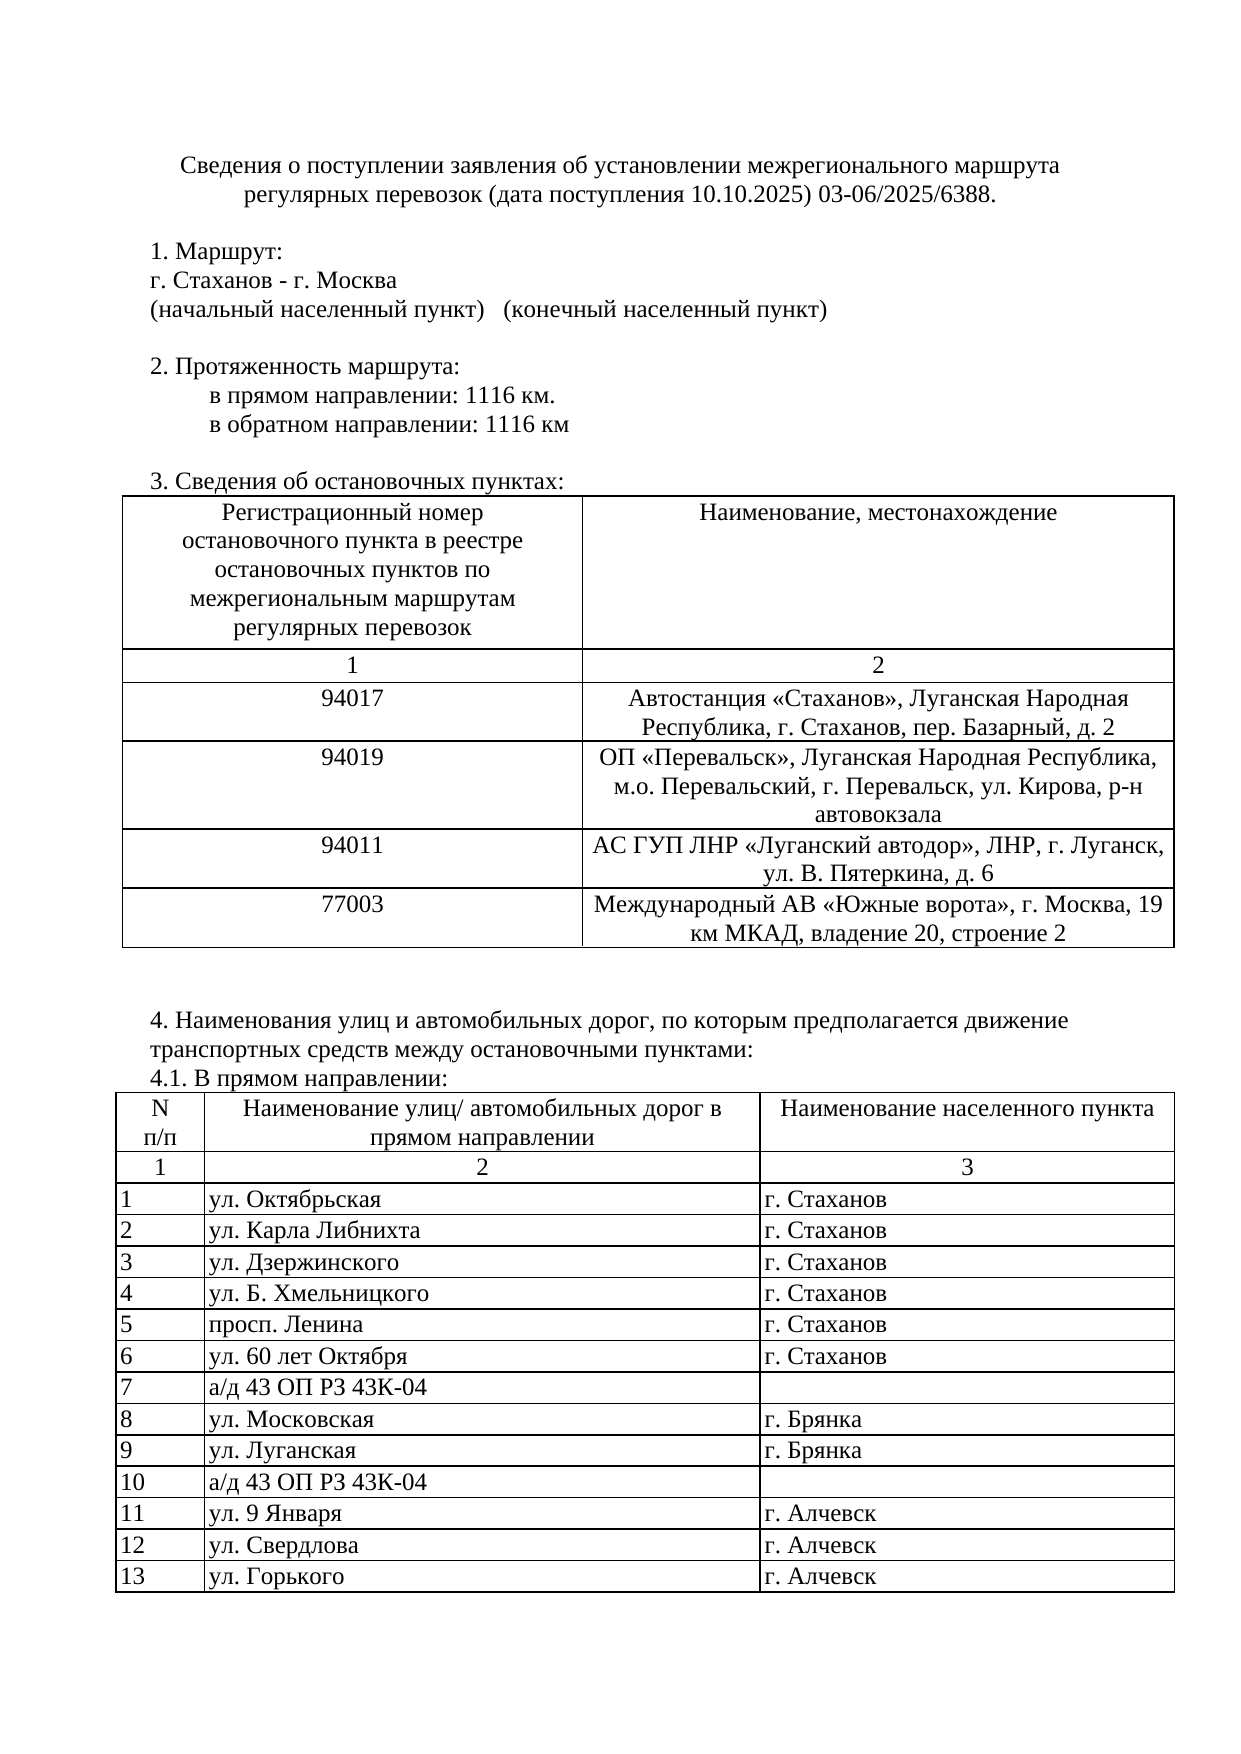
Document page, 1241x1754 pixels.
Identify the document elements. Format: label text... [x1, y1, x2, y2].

table_cell 1 [123, 650, 582, 681]
table_cell 9 [117, 1436, 204, 1465]
table_cell ул. Горького [205, 1561, 759, 1591]
table_cell ул. Дзержинского [205, 1247, 759, 1277]
table_header N п/п [117, 1093, 204, 1151]
table_cell ул. Карла Либнихта [205, 1215, 759, 1245]
table_cell ОП «Перевальск», Луганская Народная Республика, м.о. Перевальский, г. Перевальск, ул. Кирова, р-н автовокзала [583, 742, 1173, 828]
table_cell 1 [117, 1184, 204, 1214]
table_cell ул. 9 Января [205, 1498, 759, 1528]
table_cell 5 [117, 1310, 204, 1339]
table_cell 7 [117, 1373, 204, 1402]
text 1. Маршрут: [150, 236, 1090, 265]
table_cell просп. Ленина [205, 1310, 759, 1339]
table_cell ул. Б. Хмельницкого [205, 1278, 759, 1308]
table_cell 2 [583, 650, 1173, 681]
table_cell 4 [117, 1278, 204, 1308]
table_cell Автостанция «Стаханов», Луганская Народная Республика, г. Стаханов, пер. Базарный, д. 2 [583, 683, 1173, 740]
table_cell 3 [761, 1152, 1174, 1182]
table_header Регистрационный номер остановочного пункта в реестре остановочных пунктов по межрегиональным маршрутам регулярных перевозок [123, 497, 582, 648]
table_cell 13 [117, 1561, 204, 1591]
table_cell 3 [117, 1247, 204, 1277]
text 2. Протяженность маршрута: [150, 351, 1090, 380]
table_cell г. Стаханов [761, 1247, 1174, 1277]
table_cell 1 [117, 1152, 204, 1182]
table_cell 6 [117, 1341, 204, 1371]
table_cell 10 [117, 1467, 204, 1497]
table_cell г. Стаханов [761, 1341, 1174, 1371]
text 4.1. В прямом направлении: [150, 1063, 1090, 1092]
table_cell ул. Октябрьская [205, 1184, 759, 1214]
table_cell а/д 43 ОП РЗ 43К-04 [205, 1467, 759, 1497]
table_cell а/д 43 ОП РЗ 43К-04 [205, 1373, 759, 1402]
table_header Наименование улиц/ автомобильных дорог в прямом направлении [205, 1093, 759, 1151]
table_cell 11 [117, 1498, 204, 1528]
table_cell г. Стаханов [761, 1278, 1174, 1308]
text г. Стаханов - г. Москва [150, 265, 1090, 294]
table_header Наименование, местонахождение [583, 497, 1173, 648]
table_cell Международный АВ «Южные ворота», г. Москва, 19 км МКАД, владение 20, строение 2 [583, 889, 1173, 946]
table_cell [761, 1467, 1174, 1497]
table_cell ул. Свердлова [205, 1530, 759, 1560]
table_cell г. Алчевск [761, 1530, 1174, 1560]
table_cell г. Брянка [761, 1404, 1174, 1434]
table_cell 94019 [123, 742, 582, 828]
table_cell г. Стаханов [761, 1215, 1174, 1245]
table_cell 8 [117, 1404, 204, 1434]
table_cell 12 [117, 1530, 204, 1560]
table_cell АС ГУП ЛНР «Луганский автодор», ЛНР, г. Луганск, ул. В. Пятеркина, д. 6 [583, 830, 1173, 887]
table_cell 77003 [123, 889, 582, 946]
table_header Наименование населенного пункта [761, 1093, 1174, 1151]
table_cell г. Алчевск [761, 1561, 1174, 1591]
table_cell ул. Луганская [205, 1436, 759, 1465]
text (начальный населенный пункт) (конечный населенный пункт) [150, 294, 1090, 322]
table_cell г. Стаханов [761, 1310, 1174, 1339]
table_cell 94011 [123, 830, 582, 887]
text 3. Сведения об остановочных пунктах: [150, 466, 1090, 495]
text 4. Наименования улиц и автомобильных дорог, по которым предполагается движение транспортных средств между остановочными пунктами: [150, 1005, 1090, 1063]
table_cell г. Алчевск [761, 1498, 1174, 1528]
table_cell 2 [117, 1215, 204, 1245]
table_cell г. Стаханов [761, 1184, 1174, 1214]
text в прямом направлении: 1116 км. [150, 380, 1090, 409]
table_cell ул. Московская [205, 1404, 759, 1434]
text в обратном направлении: 1116 км [150, 409, 1090, 437]
table_cell 2 [205, 1152, 759, 1182]
table_cell 94017 [123, 683, 582, 740]
table_cell ул. 60 лет Октября [205, 1341, 759, 1371]
text Сведения о поступлении заявления об установлении межрегионального маршрута регулярных перевозок (дата поступления 10.10.2025) 03-06/2025/6388. [150, 150, 1090, 207]
table_cell [761, 1373, 1174, 1402]
table_cell г. Брянка [761, 1436, 1174, 1465]
